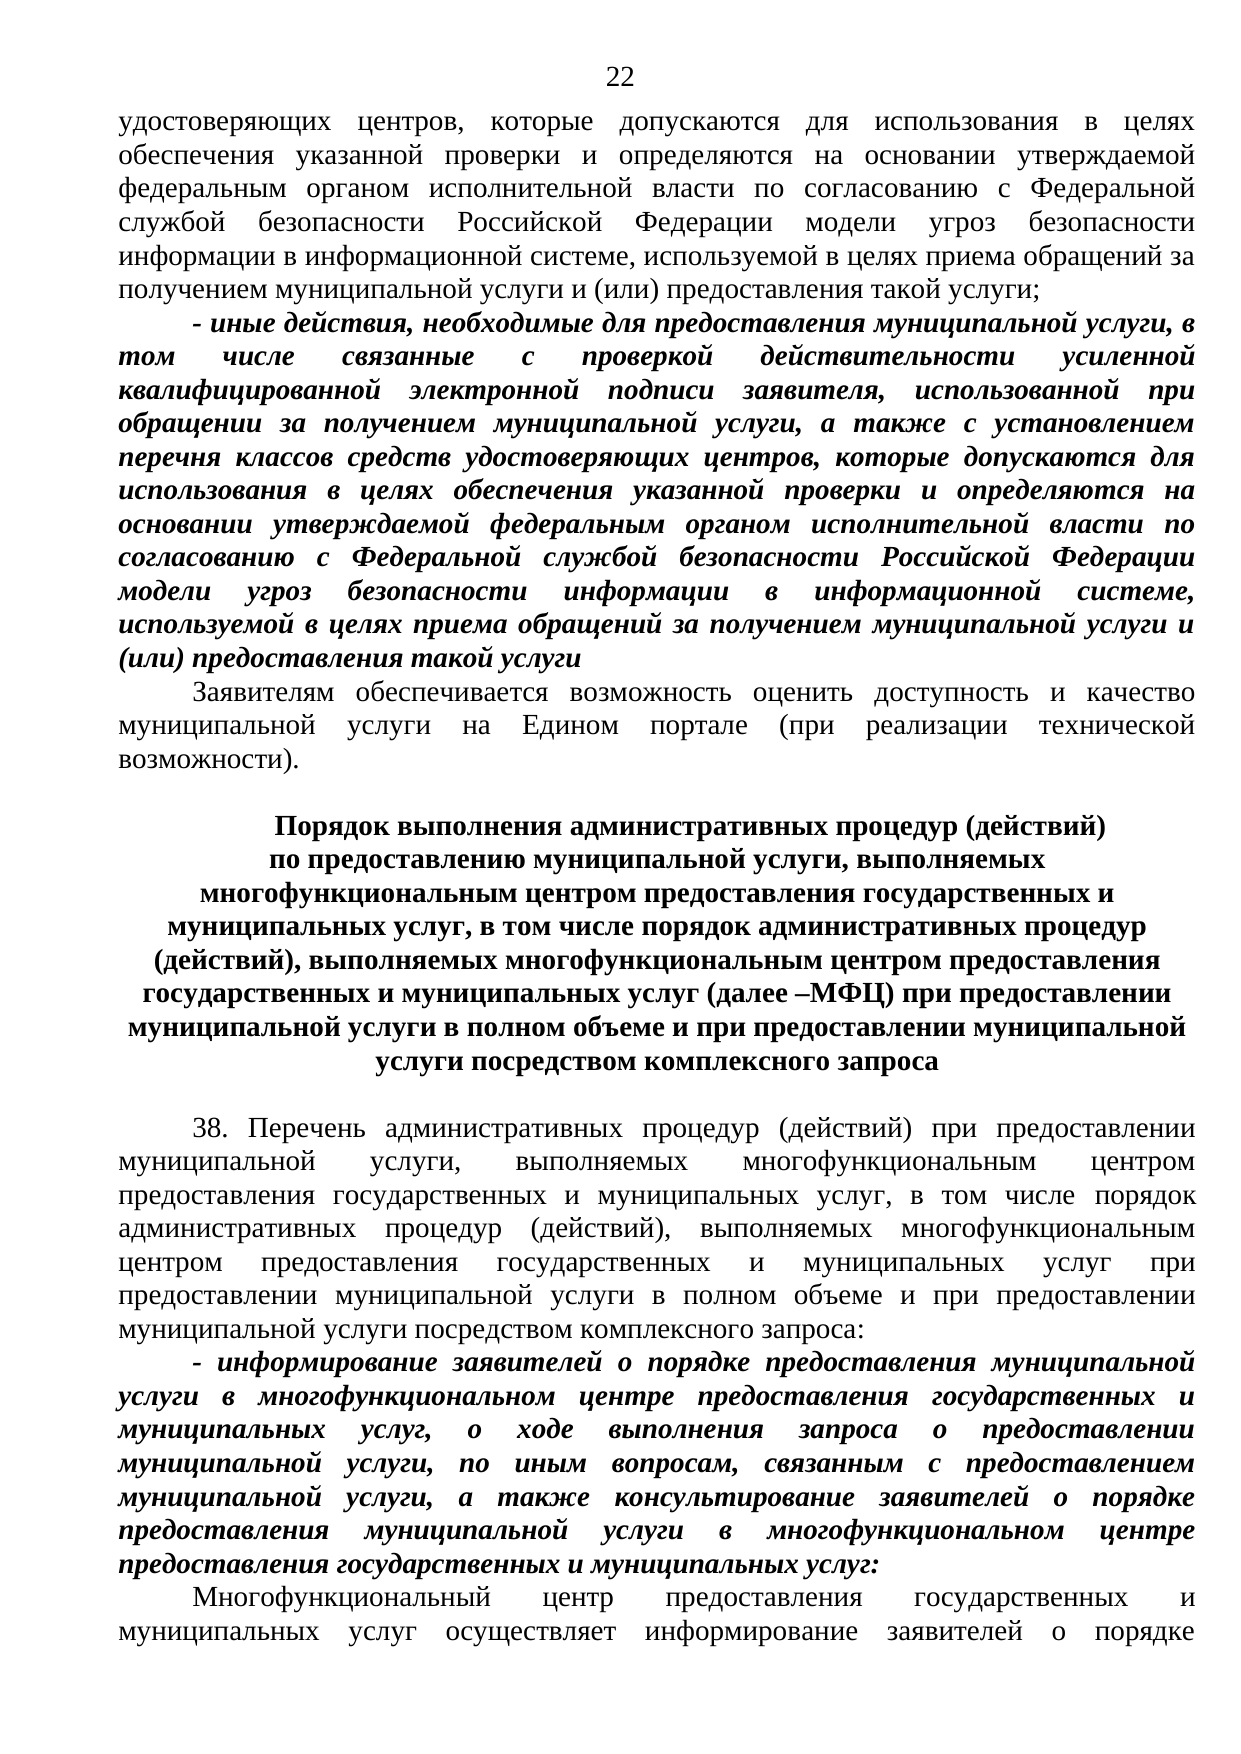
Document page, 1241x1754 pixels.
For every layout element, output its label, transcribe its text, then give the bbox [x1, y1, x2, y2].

text - иные действия, необходимые для предоставления муниципальной услуги, в том числе связанные с проверкой действительности усиленной квалифицированной электронной подписи заявителя, использованной при обращении за получением муниципальной услуги, а также с установлением перечня классов средств удостоверяющих центров, которые допускаются для использования в целях обеспечения указанной проверки и определяются на основании утверждаемой федеральным органом исполнительной власти по согласованию с Федеральной службой безопасности Российской Федерации модели угроз безопасности информации в информационной системе, используемой в целях приема обращений за получением муниципальной услуги и (или) предоставления такой услуги [118, 305, 1196, 674]
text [118, 103, 1196, 305]
text Порядок выполнения административных процедур (действий) по предоставлению муниципальной услуги, выполняемых многофункциональным центром предоставления государственных и муниципальных услуг, в том числе порядок административных процедур (действий), выполняемых многофункциональным центром предоставления государственных и муниципальных услуг (далее –МФЦ) при предоставлении муниципальной услуги в полном объеме и при предоставлении муниципальной услуги посредством комплексного запроса [118, 808, 1196, 1076]
text 38. Перечень административных процедур (действий) при предоставлении муниципальной услуги, выполняемых многофункциональным центром предоставления государственных и муниципальных услуг, в том числе порядок административных процедур (действий), выполняемых многофункциональным центром предоставления государственных и муниципальных услуг при предоставлении муниципальной услуги в полном объеме и при предоставлении муниципальной услуги посредством комплексного запроса: [118, 1110, 1196, 1344]
text Заявителям обеспечивается возможность оценить доступность и качество муниципальной услуги на Едином портале (при реализации технической возможности). [118, 674, 1196, 774]
text - информирование заявителей о порядке предоставления муниципальной услуги в многофункциональном центре предоставления государственных и муниципальных услуг, о ходе выполнения запроса о предоставлении муниципальной услуги, по иным вопросам, связанным с предоставлением муниципальной услуги, а также консультирование заявителей о порядке предоставления муниципальной услуги в многофункциональном центре предоставления государственных и муниципальных услуг: [118, 1344, 1196, 1579]
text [118, 1579, 1196, 1646]
